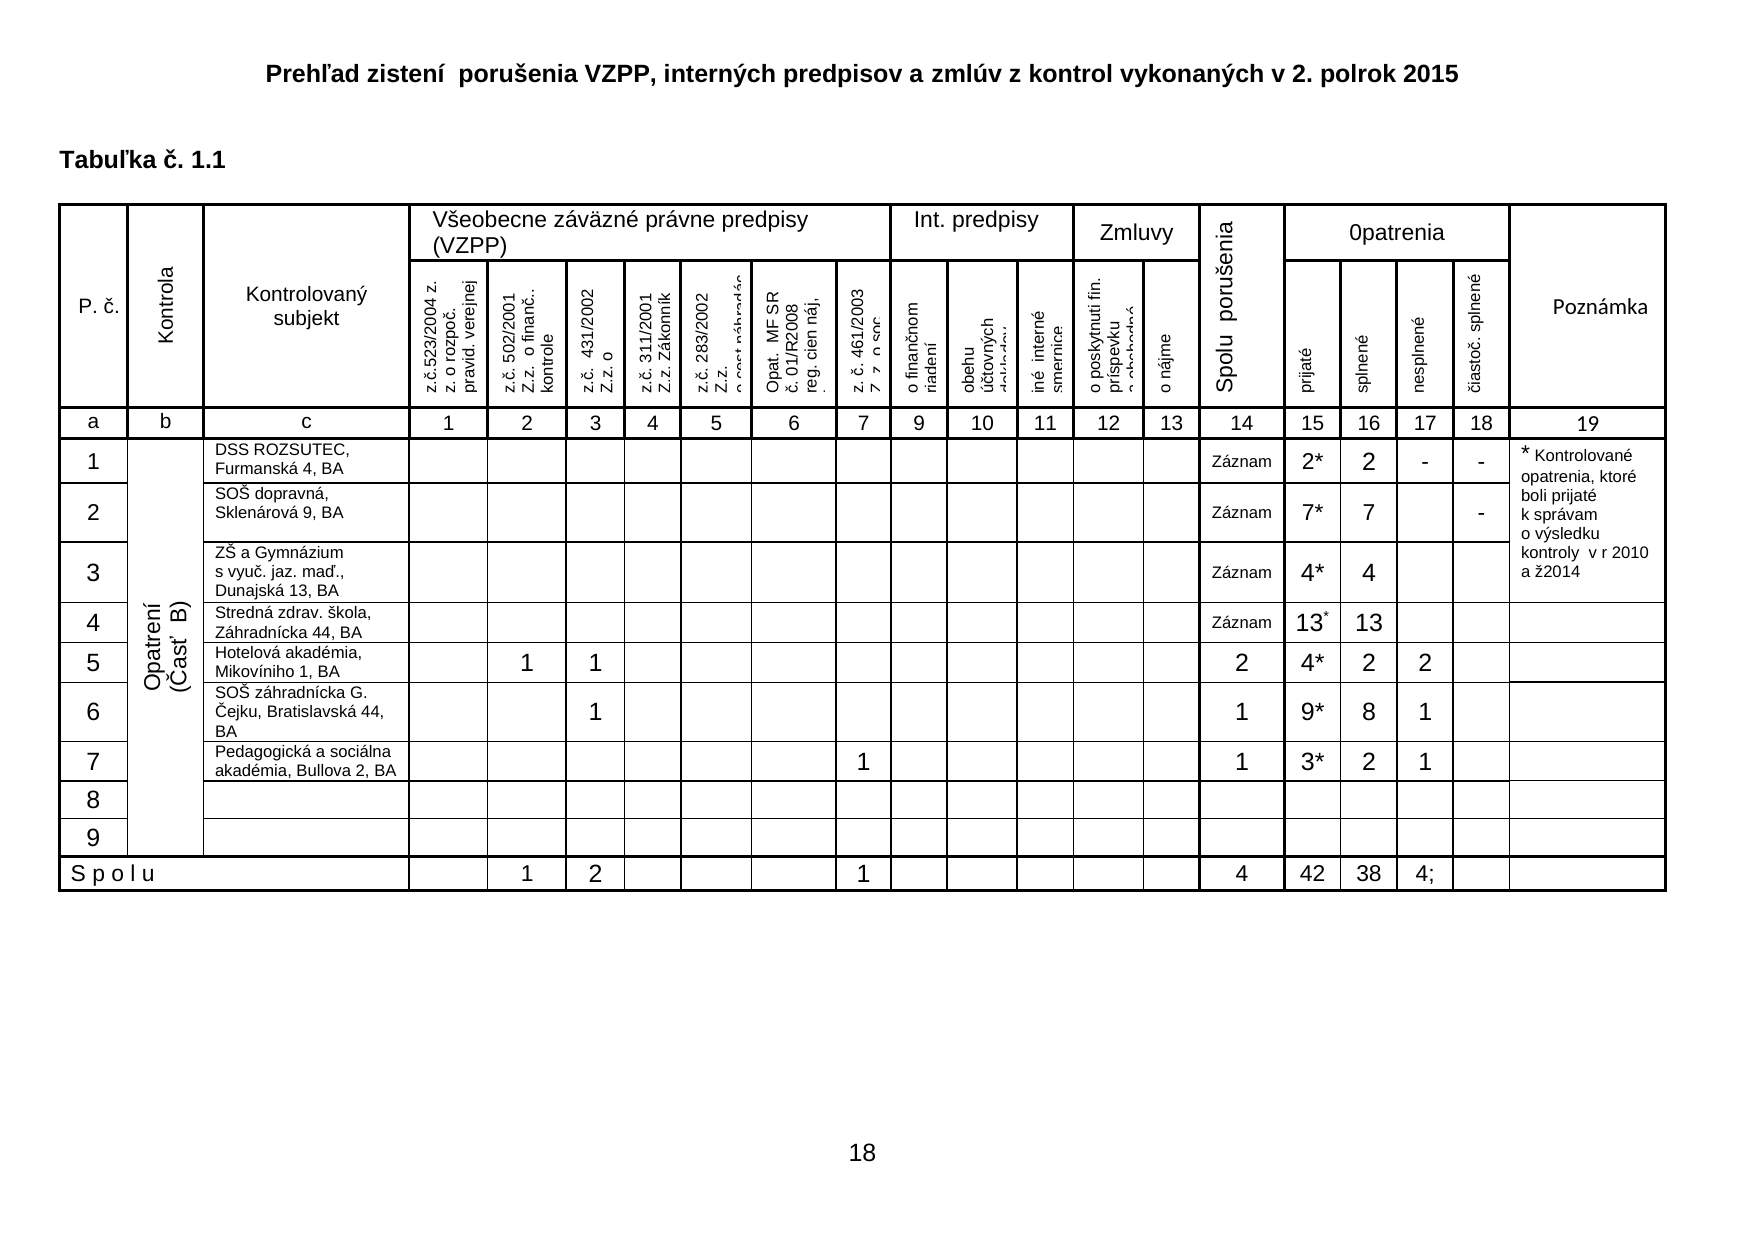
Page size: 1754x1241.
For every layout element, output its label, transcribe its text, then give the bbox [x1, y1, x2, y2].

table_cell 4 [1201, 858, 1283, 888]
table_cell [1510, 683, 1664, 741]
table_cell [567, 484, 624, 541]
table_cell [410, 440, 487, 482]
table_cell [682, 858, 751, 888]
table_cell 2 [1341, 643, 1396, 681]
table_cell 7 [1341, 484, 1396, 541]
table_cell 15 [1286, 409, 1339, 437]
table_cell [837, 440, 890, 482]
table_cell [682, 742, 751, 780]
table_cell [488, 782, 565, 818]
table_cell [625, 440, 680, 482]
table_cell ZŠ a Gymnázium s vyuč. jaz. maď., Dunajská 13, BA [204, 543, 408, 602]
table_cell [1201, 782, 1283, 818]
table_cell [488, 440, 565, 482]
table_cell [948, 643, 1016, 681]
table_cell [752, 742, 835, 780]
table_cell [1454, 643, 1509, 681]
table_cell [1018, 819, 1073, 855]
table_cell Hotelová akadémia, Mikovíniho 1, BA [204, 643, 408, 681]
table_cell [948, 858, 1016, 888]
table_cell [837, 484, 890, 541]
table_cell [1018, 543, 1073, 602]
table_cell z.č. 311/2001 Z.z. Zákonník práce [626, 262, 679, 406]
table_cell 1 [837, 858, 890, 888]
table_cell [410, 782, 487, 818]
table_header 0patrenia [1286, 206, 1508, 259]
table_cell * Kontrolované opatrenia, ktoré boli prijaté k správam o výsledku kontroly v r 2010 a ž2014 [1510, 440, 1664, 602]
table_cell [1454, 782, 1509, 818]
table_cell [1510, 742, 1664, 780]
table_cell 19 [1511, 409, 1664, 437]
table_cell 4; [1398, 858, 1452, 888]
table_cell o nájme [1145, 262, 1198, 406]
table_cell [892, 819, 946, 855]
table_cell - [1398, 440, 1452, 482]
table_cell [204, 782, 408, 818]
table_cell [837, 643, 890, 681]
table_cell Záznam [1201, 543, 1283, 602]
table_cell 9* [1286, 683, 1340, 741]
table_cell 2 [1201, 643, 1283, 681]
text Tabuľka č. 1.1 [59, 145, 1665, 174]
table_cell [1074, 819, 1143, 855]
table_cell [625, 683, 680, 741]
table_cell [1144, 643, 1198, 681]
table_cell o poskytnuti fin. príspevku a obchodné [1075, 262, 1142, 406]
table_cell [1398, 484, 1452, 541]
table_cell [682, 643, 751, 681]
table_cell [1018, 782, 1073, 818]
table_cell [1018, 440, 1073, 482]
table_cell [625, 819, 680, 855]
table_cell [752, 543, 835, 602]
table_cell [488, 819, 565, 855]
table_cell [567, 543, 624, 602]
table_cell 4 [626, 409, 679, 437]
table_cell [1074, 543, 1143, 602]
table_cell [1341, 782, 1396, 818]
table_cell 1 [1398, 683, 1452, 741]
table_cell [625, 484, 680, 541]
table_cell 1 [488, 858, 565, 888]
table_cell [567, 819, 624, 855]
table_cell [1144, 683, 1198, 741]
table_cell 18 [1455, 409, 1508, 437]
table_cell 16 [1342, 409, 1395, 437]
table_cell nesplnené [1398, 262, 1452, 406]
table_cell 12 [1075, 409, 1142, 437]
table_cell [1341, 819, 1396, 855]
table_cell Záznam [1201, 440, 1283, 482]
table_cell [1510, 819, 1664, 855]
table_cell [1286, 819, 1340, 855]
table_header Int. predpisy [892, 206, 1072, 259]
table_cell [1454, 858, 1509, 888]
table_cell 10 [949, 409, 1016, 437]
table_cell [1286, 782, 1340, 818]
table_cell 2 [489, 409, 565, 437]
table_cell S p o l u [61, 858, 408, 888]
table_cell 3 [568, 409, 623, 437]
table_cell [837, 543, 890, 602]
table_cell [752, 440, 835, 482]
text Prehľad zistení porušenia VZPP, interných predpisov a zmlúv z kontrol vykonaných v 2. polrok 2015 [59, 59, 1665, 88]
table_cell [752, 683, 835, 741]
table_cell [892, 742, 946, 780]
table_cell [410, 484, 487, 541]
table_cell [567, 742, 624, 780]
table_header Zmluvy [1075, 206, 1198, 259]
table_cell [892, 440, 946, 482]
table_cell 6 [753, 409, 835, 437]
table_cell [625, 643, 680, 681]
table_cell 9 [61, 819, 127, 855]
table_cell prijaté [1286, 262, 1339, 406]
table_cell 2 [61, 484, 127, 541]
table_cell 7 [838, 409, 889, 437]
table_cell 4 [61, 603, 127, 642]
table_cell [682, 819, 751, 855]
table_cell [682, 782, 751, 818]
table_cell 14 [1201, 409, 1283, 437]
table_cell 1 [411, 409, 486, 437]
table_cell [204, 819, 408, 855]
table_cell [948, 683, 1016, 741]
table_cell 11 [1019, 409, 1072, 437]
table_cell [682, 543, 751, 602]
table_cell [892, 683, 946, 741]
table_cell [892, 484, 946, 541]
table_cell [1454, 742, 1509, 780]
table_cell Opatrení (Časť B) [128, 440, 203, 855]
table_cell 1 [1398, 742, 1452, 780]
table_cell [1454, 543, 1509, 602]
table_cell [488, 484, 565, 541]
table_cell [948, 603, 1016, 642]
table_cell [1454, 683, 1509, 741]
table_cell [948, 782, 1016, 818]
table_cell [948, 819, 1016, 855]
table_cell [1510, 603, 1664, 642]
table_cell Opat. MF SR č. 01/R2008 reg. cien náj, bytov [753, 262, 835, 406]
table_header Kontrola [129, 206, 202, 406]
table_cell 8 [1341, 683, 1396, 741]
table_cell [1018, 643, 1073, 681]
table_cell 42 [1286, 858, 1340, 888]
table_cell [837, 782, 890, 818]
table_cell Záznam [1201, 484, 1283, 541]
table_cell [837, 603, 890, 642]
table_cell DSS ROZSUTEC, Furmanská 4, BA [204, 440, 408, 482]
table_cell 4 [1341, 543, 1396, 602]
table_cell [1398, 819, 1452, 855]
table_cell 17 [1398, 409, 1452, 437]
table_cell [410, 643, 487, 681]
table_cell [410, 603, 487, 642]
table_cell 38 [1341, 858, 1396, 888]
table_cell [1454, 603, 1509, 642]
table_header Poznámka [1511, 206, 1664, 406]
table_cell [752, 643, 835, 681]
table_header Všeobecne záväzné právne predpisy (VZPP) [411, 206, 889, 259]
table_cell 8 [61, 782, 127, 818]
table_cell [567, 440, 624, 482]
table_cell [892, 603, 946, 642]
table_cell [625, 782, 680, 818]
table_cell [682, 683, 751, 741]
table_cell [682, 484, 751, 541]
table_cell [1074, 440, 1143, 482]
table_cell [488, 683, 565, 741]
table_cell Stredná zdrav. škola, Záhradnícka 44, BA [204, 603, 408, 642]
table_cell [1018, 683, 1073, 741]
table_cell čiastoč. splnené [1455, 262, 1508, 406]
table_cell Záznam [1201, 603, 1283, 642]
table_cell [1144, 782, 1198, 818]
table_cell [1510, 781, 1664, 818]
table_cell 6 [61, 683, 127, 741]
table_header Kontrolovaný subjekt [205, 206, 408, 406]
table_cell [752, 782, 835, 818]
table_cell [752, 819, 835, 855]
table_cell a [61, 409, 126, 437]
table_cell [1018, 858, 1073, 888]
table_cell 2 [1341, 440, 1396, 482]
table_cell [837, 683, 890, 741]
table_cell [1398, 782, 1452, 818]
table_cell [1144, 440, 1198, 482]
table_cell iné interné smernice [1019, 262, 1072, 406]
table_cell [1074, 603, 1143, 642]
table_cell [410, 858, 487, 888]
table_cell [1144, 819, 1198, 855]
table_cell [1201, 819, 1283, 855]
table_cell b [129, 409, 202, 437]
table_cell 5 [682, 409, 750, 437]
table_cell [488, 603, 565, 642]
table_cell 7 [61, 742, 127, 780]
table_cell z.č.523/2004 z. z. o rozpoč. pravid. verejnej správy [411, 262, 486, 406]
table_cell 1 [1201, 742, 1283, 780]
table_cell 1 [837, 742, 890, 780]
table_cell [752, 603, 835, 642]
table_cell 2 [1398, 643, 1452, 681]
table_cell [1074, 858, 1143, 888]
table_cell SOŠ dopravná, Sklenárová 9, BA [204, 484, 408, 541]
table_cell 4* [1286, 543, 1340, 602]
table_cell [1454, 819, 1509, 855]
table_cell 7* [1286, 484, 1340, 541]
table_cell 2 [567, 858, 624, 888]
table_cell 1 [567, 643, 624, 681]
table_header Spolu porušenia [1201, 206, 1283, 406]
table_cell [1144, 742, 1198, 780]
table_cell [488, 742, 565, 780]
table_cell 1 [61, 440, 127, 482]
table_cell [1074, 484, 1143, 541]
table_cell [1144, 543, 1198, 602]
table_cell [410, 543, 487, 602]
table_cell [567, 603, 624, 642]
table_cell [625, 543, 680, 602]
table_cell [625, 742, 680, 780]
table_cell [1510, 643, 1664, 681]
table_cell [1144, 484, 1198, 541]
table_cell [1510, 858, 1664, 888]
table_cell [892, 858, 946, 888]
table_cell [625, 858, 680, 888]
table_cell [837, 819, 890, 855]
table_cell 3* [1286, 742, 1340, 780]
table_cell [682, 603, 751, 642]
table_cell 3 [61, 543, 127, 602]
table_cell [488, 543, 565, 602]
table_cell c [205, 409, 408, 437]
table_cell [567, 782, 624, 818]
table_cell 5 [61, 643, 127, 681]
table_cell splnené [1342, 262, 1395, 406]
table_cell [1074, 782, 1143, 818]
table_cell 1 [1201, 683, 1283, 741]
table_cell 2 [1341, 742, 1396, 780]
table_cell [948, 543, 1016, 602]
table_cell [892, 643, 946, 681]
table_cell o finančnom riadení [892, 262, 946, 406]
table_cell 13* [1286, 603, 1340, 642]
table_cell [1074, 742, 1143, 780]
table_cell [752, 858, 835, 888]
table_cell [1018, 484, 1073, 541]
table_cell [682, 440, 751, 482]
table_cell [1398, 543, 1452, 602]
table_cell z.č. 502/2001 Z.z. o finanč.. kontrole a vnutor. audite [489, 262, 565, 406]
table_cell [1074, 643, 1143, 681]
table_cell [1018, 603, 1073, 642]
table_cell - [1454, 484, 1509, 541]
table_cell [752, 484, 835, 541]
table_cell [1398, 603, 1452, 642]
table_cell [948, 742, 1016, 780]
table_cell [625, 603, 680, 642]
table_cell 13 [1341, 603, 1396, 642]
table_cell [410, 683, 487, 741]
table_cell SOŠ záhradnícka G. Čejku, Bratislavská 44, BA [204, 683, 408, 741]
table_cell [1018, 742, 1073, 780]
table_cell [892, 782, 946, 818]
table_cell [948, 440, 1016, 482]
table_cell z. č. 461/2003 Z. z. o soc. pois. [838, 262, 889, 406]
table_cell [948, 484, 1016, 541]
table_cell z.č. 431/2002 Z.z. o účtovníctve [568, 262, 623, 406]
table_cell [410, 819, 487, 855]
table_cell [892, 543, 946, 602]
table_cell 13 [1145, 409, 1198, 437]
table_cell 1 [488, 643, 565, 681]
table_cell Pedagogická a sociálna akadémia, Bullova 2, BA [204, 742, 408, 780]
table_cell [1074, 683, 1143, 741]
table_cell 2* [1286, 440, 1340, 482]
table_cell [1144, 603, 1198, 642]
table_cell obehu účtovných dokladov [949, 262, 1016, 406]
table_cell [410, 742, 487, 780]
table_cell 1 [567, 683, 624, 741]
table_cell 9 [892, 409, 946, 437]
table_cell 4* [1286, 643, 1340, 681]
table_header P. č. [61, 206, 126, 406]
table_cell - [1454, 440, 1509, 482]
table_cell z.č. 283/2002 Z.z. o cest.náhradách [682, 262, 750, 406]
table_cell [1144, 858, 1198, 888]
